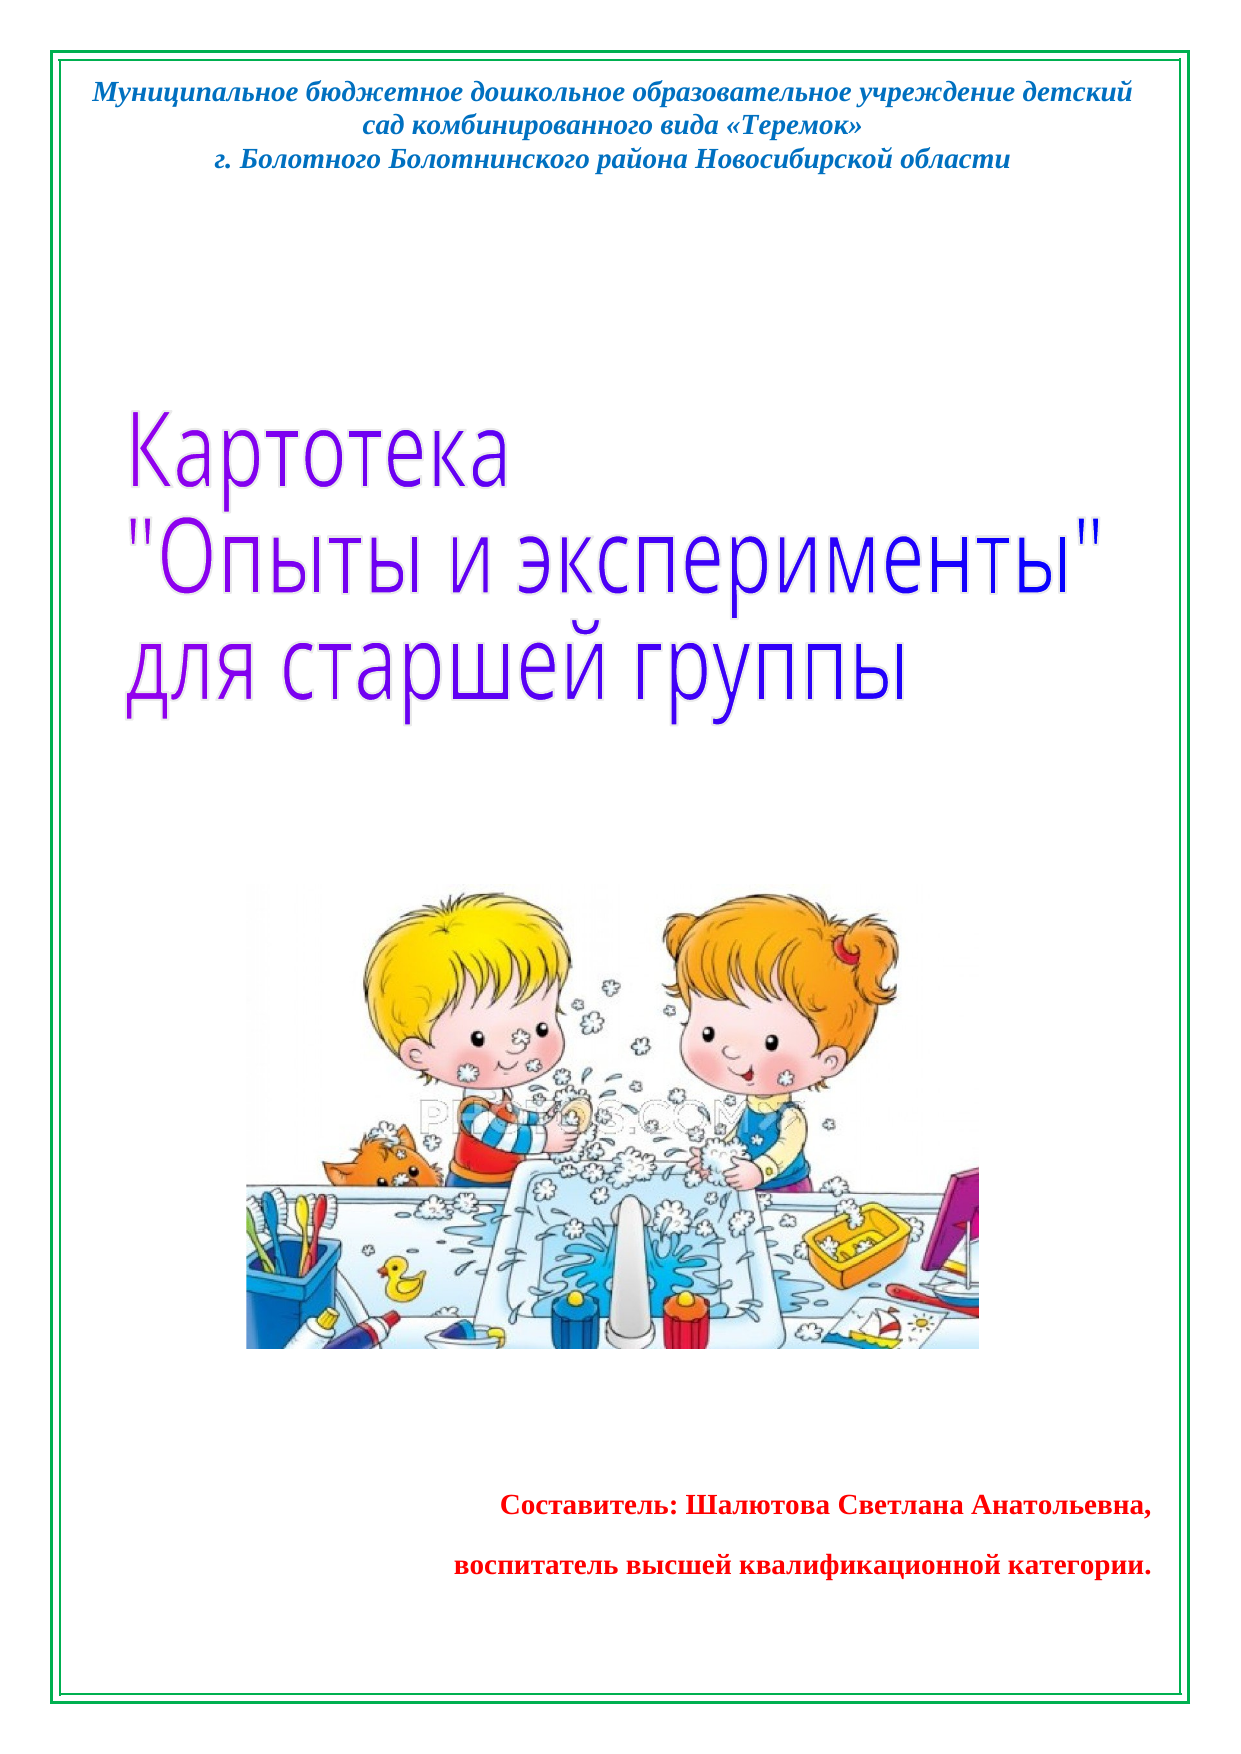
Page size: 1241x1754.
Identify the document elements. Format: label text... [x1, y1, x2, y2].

text г. Болотного Болотнинского района Новосибирской области [74, 141, 1152, 174]
picture [246, 884, 979, 1349]
text Муниципальное бюджетное дошкольное образовательное учреждение детский сад комбинированного вида «Теремок» [74, 74, 1152, 141]
text Составитель: Шалютова Светлана Анатольевна, [74, 1487, 1152, 1521]
text воспитатель высшей квалификационной категории. [74, 1547, 1152, 1580]
